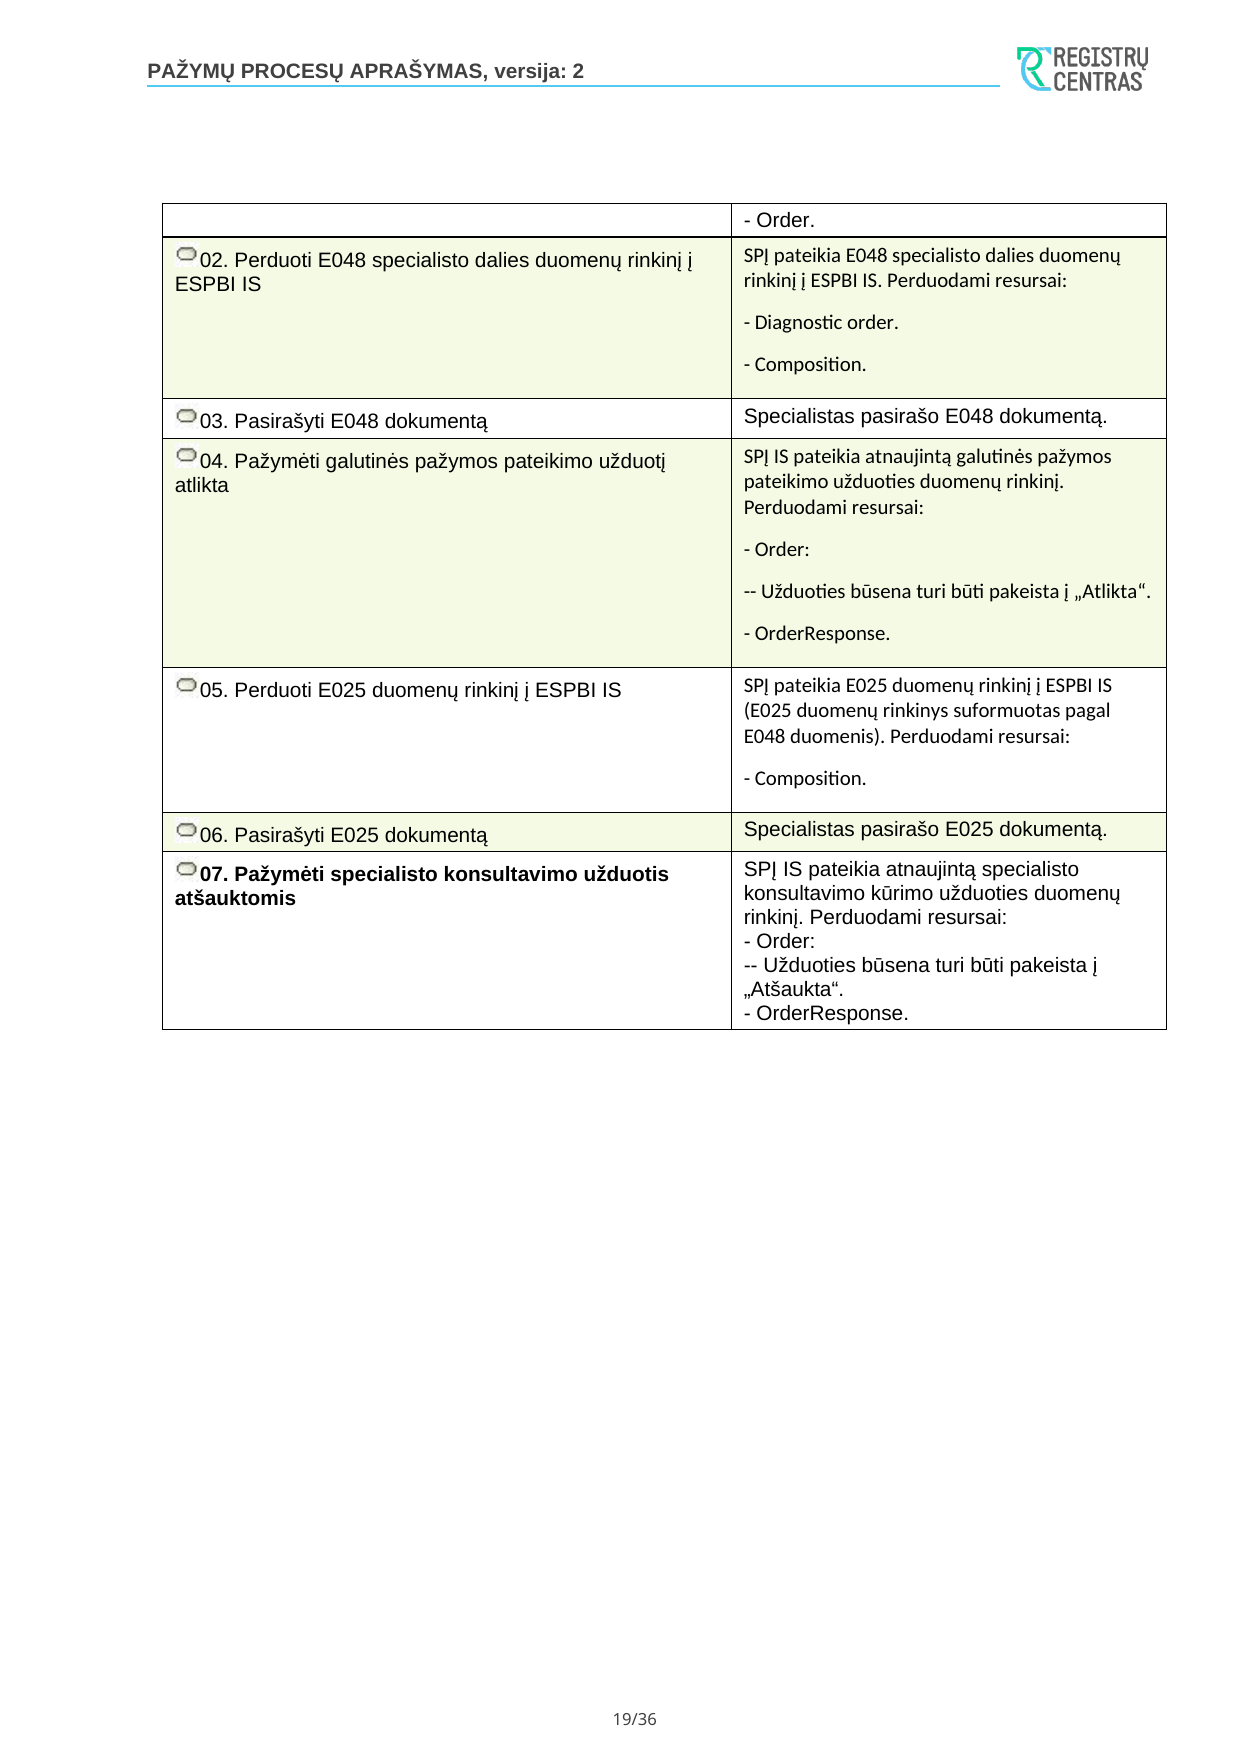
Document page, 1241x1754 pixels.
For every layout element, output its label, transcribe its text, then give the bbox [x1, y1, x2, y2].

table_cell SPĮ IS pateikia atnaujintą specialisto konsultavimo kūrimo užduoties duomenų rinkinį. Perduodami resursai: - Order: -- Užduoties būsena turi būti pakeista į „Atšaukta“. - OrderResponse. [732, 852, 1166, 1029]
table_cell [163, 204, 731, 236]
table_cell SPĮ IS pateikia atnaujintą galutinės pažymos pateikimo užduoties duomenų rinkinį. Perduodami resursai: - Order: -- Užduoties būsena turi būti pakeista į „Atlikta“. - OrderResponse. [732, 439, 1166, 667]
table_cell 07. Pažymėti specialisto konsultavimo užduotis atšauktomis [163, 852, 731, 1029]
picture [174, 672, 200, 698]
picture [174, 817, 200, 843]
picture [174, 443, 200, 468]
picture [174, 403, 200, 429]
table_cell SPĮ pateikia E025 duomenų rinkinį į ESPBI IS (E025 duomenų rinkinys suformuotas pagal E048 duomenis). Perduodami resursai: - Composition. [732, 668, 1166, 812]
table_cell Specialistas pasirašo E025 dokumentą. [732, 813, 1166, 851]
table_cell 04. Pažymėti galutinės pažymos pateikimo užduotį atlikta [163, 439, 731, 667]
table_cell 02. Perduoti E048 specialisto dalies duomenų rinkinį į ESPBI IS [163, 238, 731, 398]
picture [1016, 45, 1149, 92]
table_cell 03. Pasirašyti E048 dokumentą [163, 399, 731, 437]
table_cell 05. Perduoti E025 duomenų rinkinį į ESPBI IS [163, 668, 731, 812]
picture [174, 242, 200, 267]
table_cell SPĮ pateikia E048 specialisto dalies duomenų rinkinį į ESPBI IS. Perduodami resursai: - Diagnostic order. - Composition. [732, 238, 1166, 398]
picture [174, 856, 200, 882]
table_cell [732, 204, 1166, 236]
table_cell 06. Pasirašyti E025 dokumentą [163, 813, 731, 851]
table_cell Specialistas pasirašo E048 dokumentą. [732, 399, 1166, 437]
